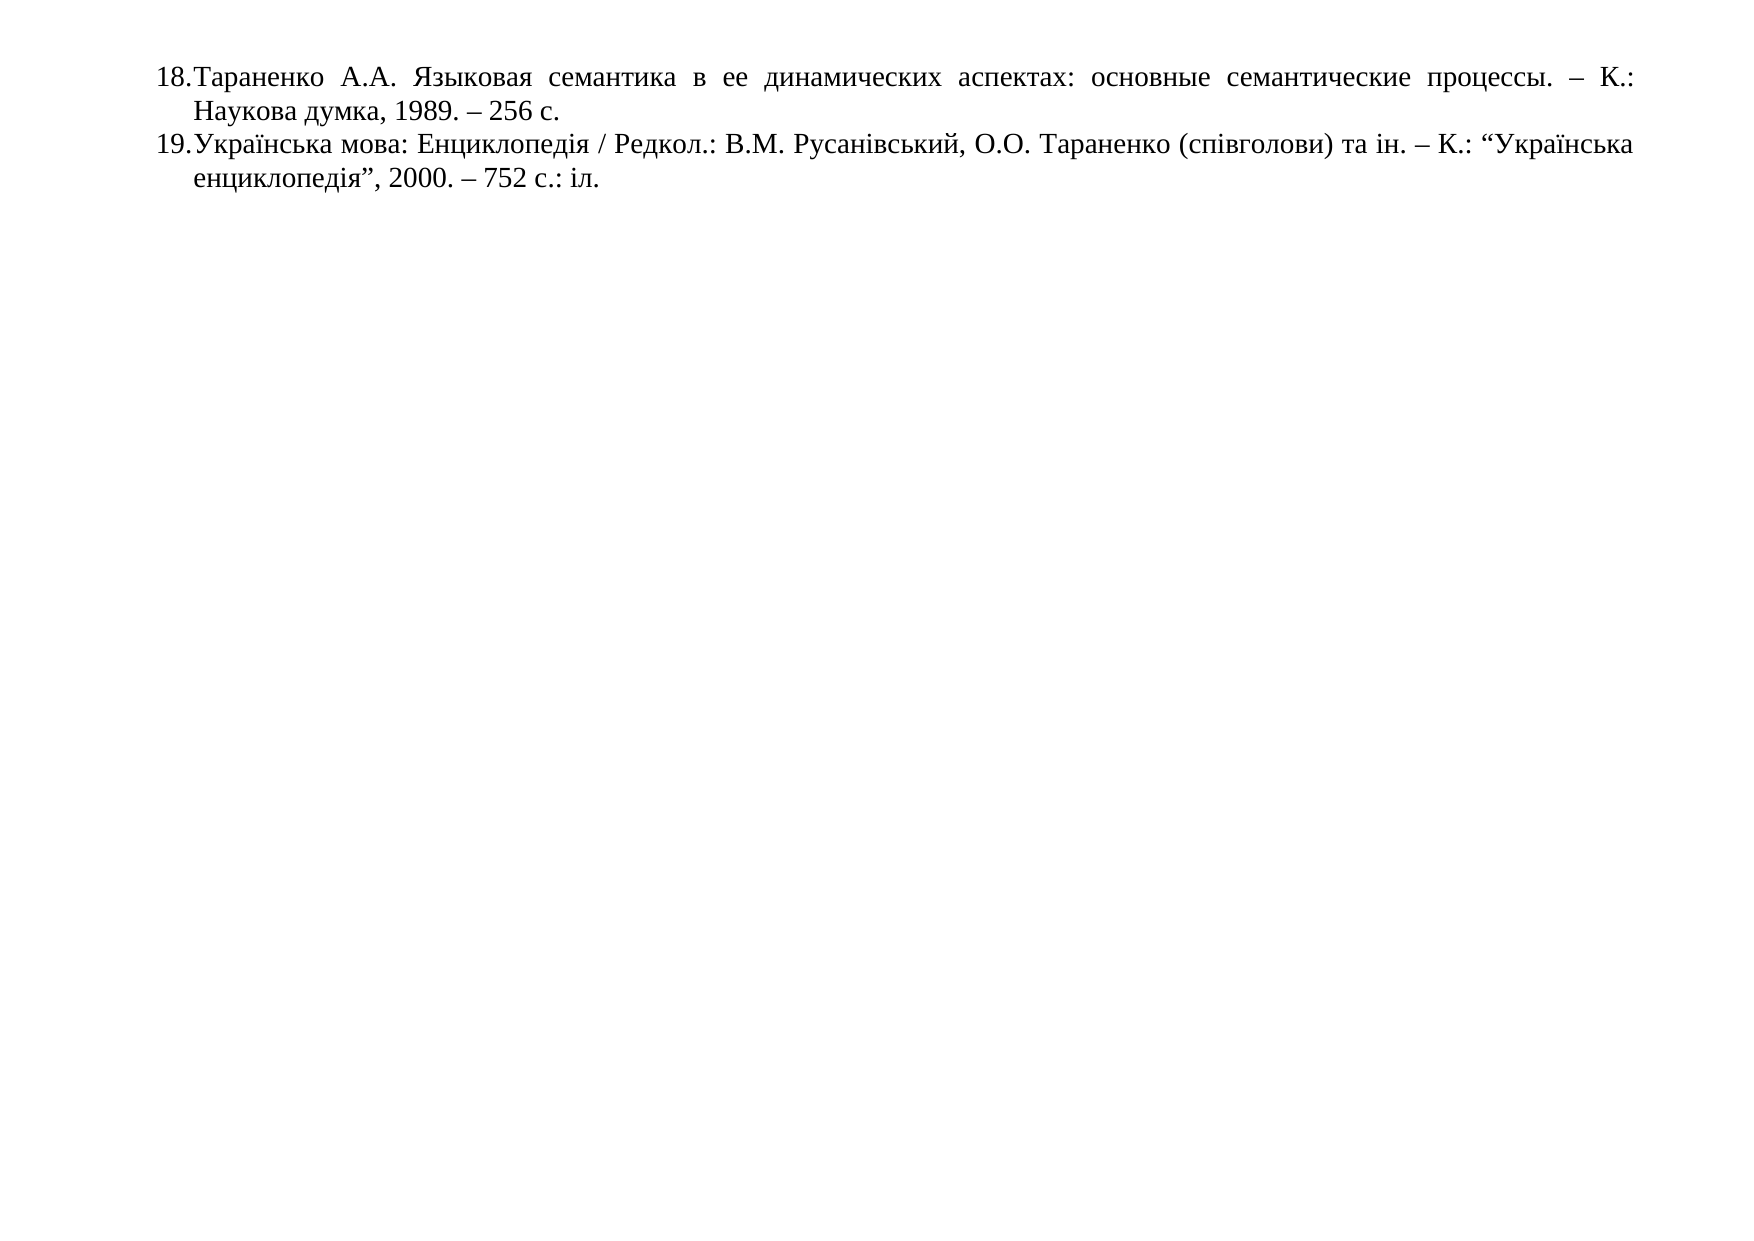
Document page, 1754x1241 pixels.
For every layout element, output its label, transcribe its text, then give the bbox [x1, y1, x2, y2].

list Тараненко А.А. Языковая семантика в ее динамических аспектах: основные семантические процессы. – К.: Наукова думка, 1989. – 256 с. [156, 59, 1636, 126]
list Українська мова: Енциклопедія / Редкол.: В.М. Русанівський, О.О. Тараненко (співголови) та ін. – К.: “Українська енциклопедія”, 2000. – 752 с.: іл. [156, 126, 1636, 193]
